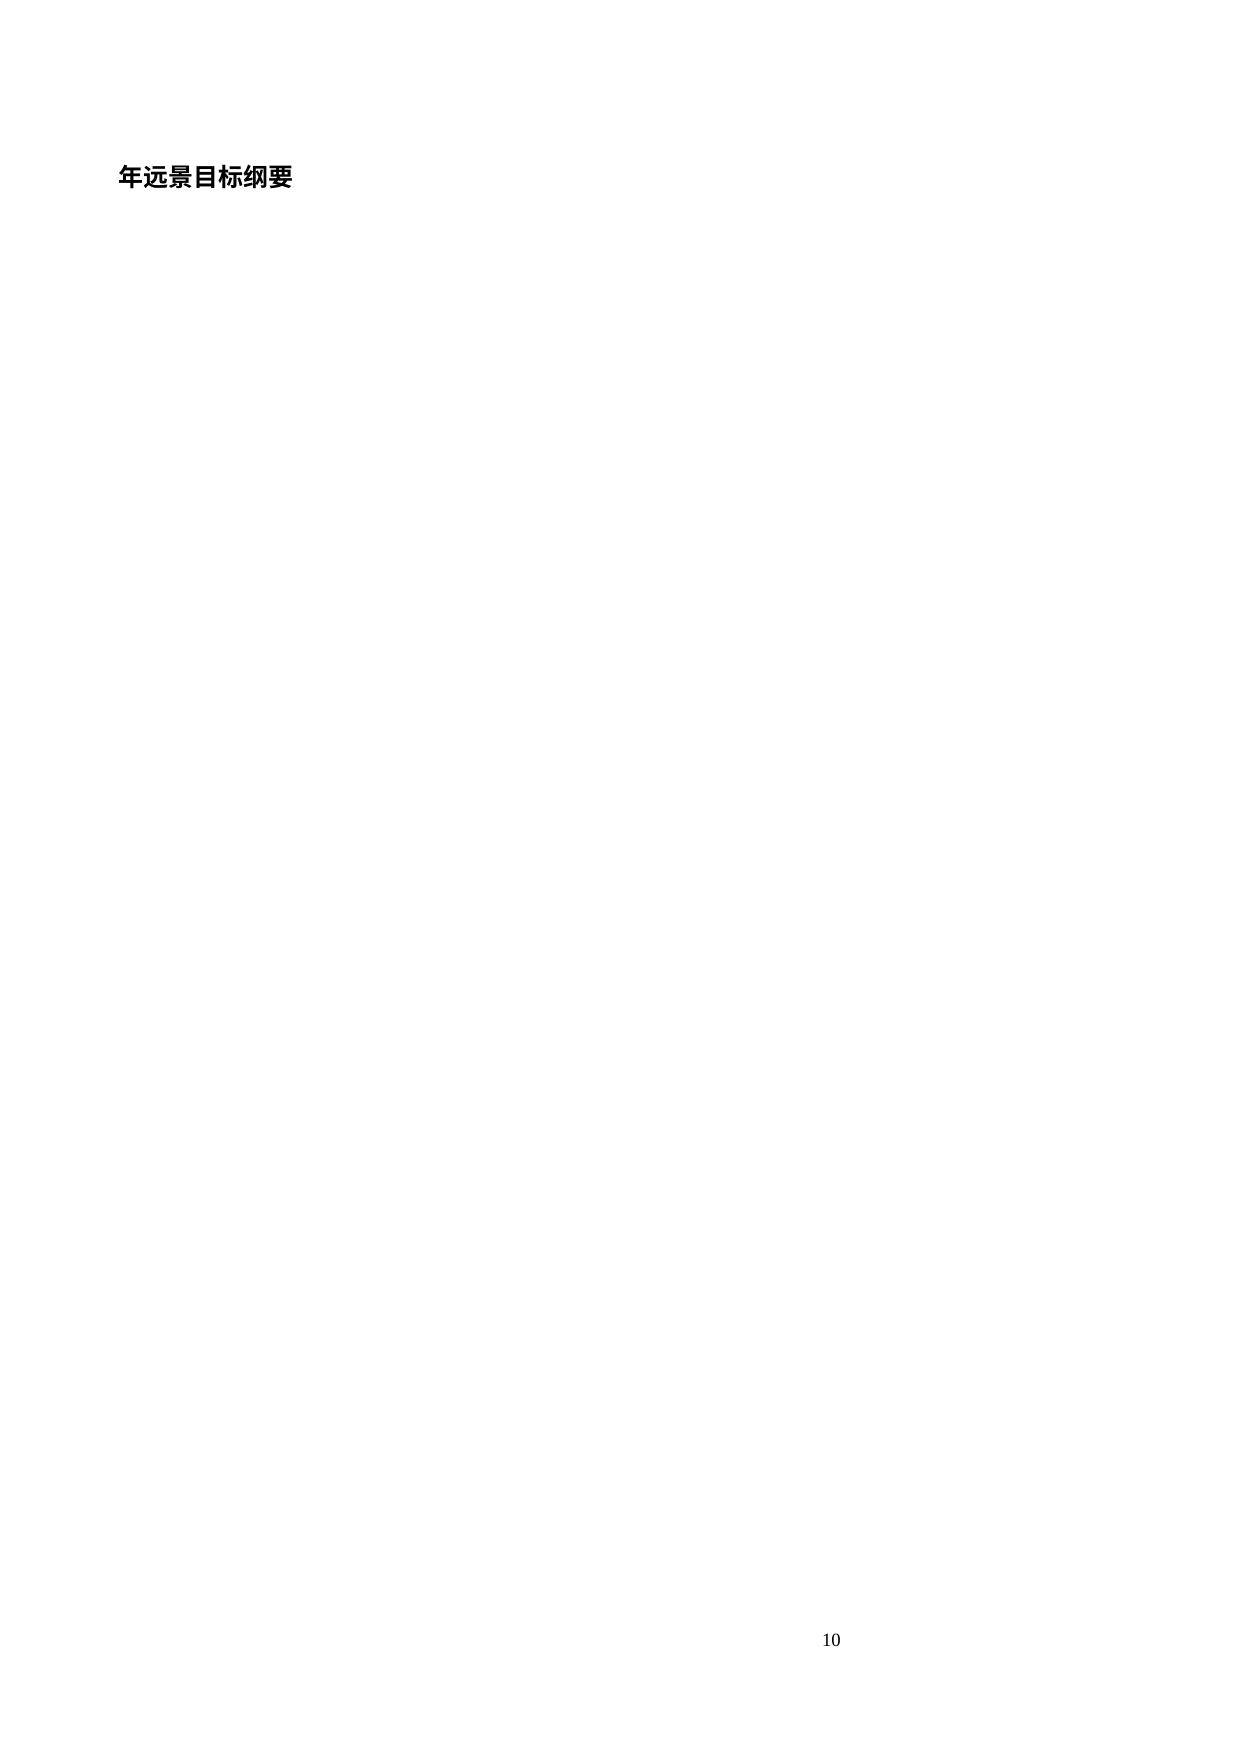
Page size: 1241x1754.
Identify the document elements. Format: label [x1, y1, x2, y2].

list [118, 148, 1122, 196]
